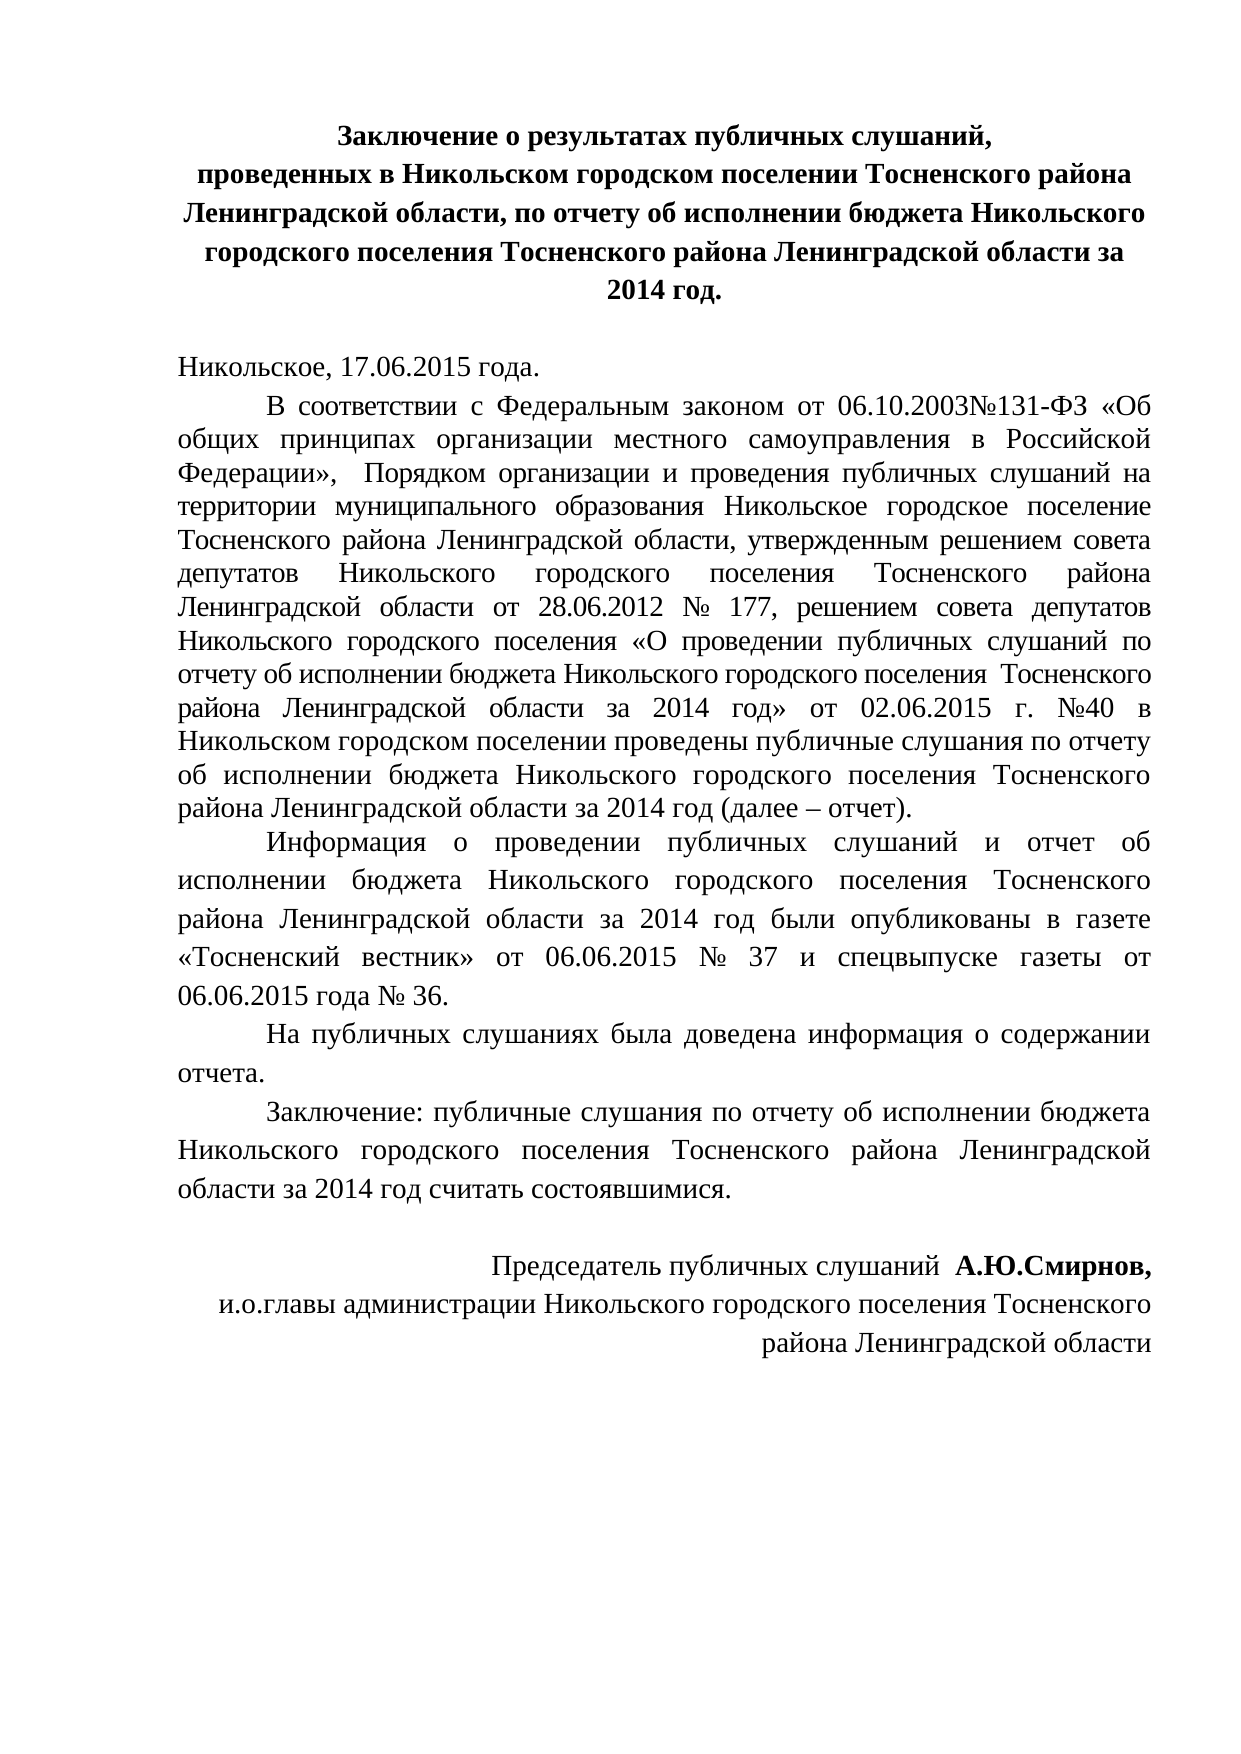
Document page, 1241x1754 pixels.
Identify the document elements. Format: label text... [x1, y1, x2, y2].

text и.о.главы администрации Никольского городского поселения Тосненского района Ленинградской области [177, 1286, 1152, 1358]
text Ленинградской области, по отчету об исполнении бюджета Никольского городского поселения Тосненского района Ленинградской области за 2014 год. [177, 195, 1152, 306]
text Председатель публичных слушаний А.Ю.Смирнов, [177, 1248, 1152, 1281]
text Заключение о результатах публичных слушаний, [177, 118, 1152, 152]
text В соответствии с Федеральным законом от 06.10.2003№131-ФЗ «Об общих принципах организации местного самоуправления в Российской Федерации», Порядком организации и проведения публичных слушаний на территории муниципального образования Никольское городское поселение Тосненского района Ленинградской области, утвержденным решением совета депутатов Никольского городского поселения Тосненского района Ленинградской области от 28.06.2012 № 177, решением совета депутатов Никольского городского поселения «О проведении публичных слушаний по отчету об исполнении бюджета Никольского городского поселения Тосненского района Ленинградской области за 2014 год» от 02.06.2015 г. №40 в Никольском городском поселении проведены публичные слушания по отчету об исполнении бюджета Никольского городского поселения Тосненского района Ленинградской области за 2014 год (далее – отчет). [177, 388, 1152, 824]
text Никольское, 17.06.2015 года. [177, 349, 1152, 383]
text На публичных слушаниях была доведена информация о содержании отчета. [177, 1017, 1152, 1089]
text Информация о проведении публичных слушаний и отчет об исполнении бюджета Никольского городского поселения Тосненского района Ленинградской области за 2014 год были опубликованы в газете «Тосненский вестник» от 06.06.2015 № 37 и спецвыпуске газеты от 06.06.2015 года № 36. [177, 824, 1152, 1012]
text Заключение: публичные слушания по отчету об исполнении бюджета Никольского городского поселения Тосненского района Ленинградской области за 2014 год считать состоявшимися. [177, 1094, 1152, 1204]
text проведенных в Никольском городском поселении Тосненского района [177, 157, 1152, 190]
